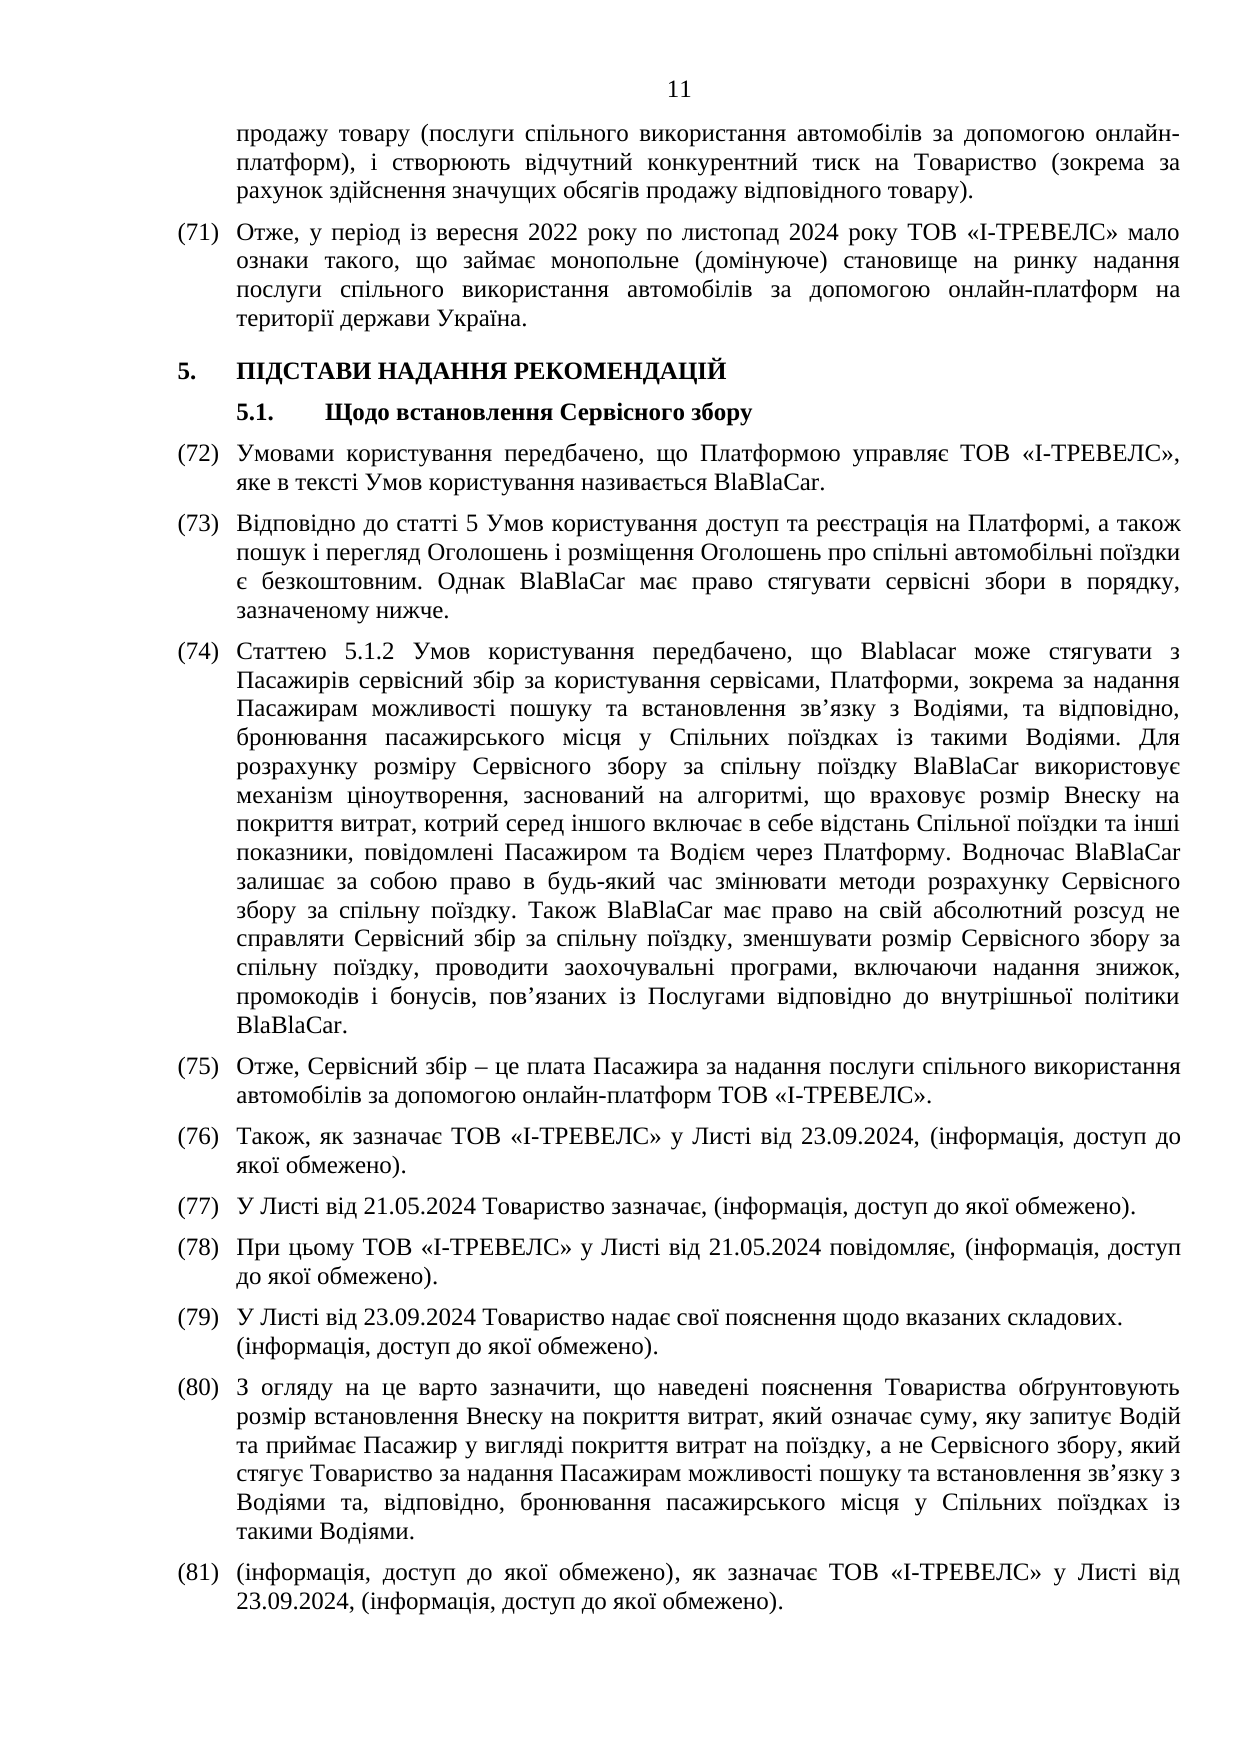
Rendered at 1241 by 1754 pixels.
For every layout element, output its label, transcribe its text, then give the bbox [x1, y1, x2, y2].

list Отже, у період із вересня 2022 року по листопад 2024 року ТОВ «І-ТРЕВЕЛС» мало ознаки такого, що займає монопольне (домінуюче) становище на ринку надання послуги спільного використання автомобілів за допомогою онлайн-платформ на території держави Україна. [177, 217, 1181, 332]
list Відповідно до статті 5 Умов користування доступ та реєстрація на Платформі, а також пошук і перегляд Оголошень і розміщення Оголошень про спільні автомобільні поїздки є безкоштовним. Однак BlaBlaCar має право стягувати сервіснi збори в порядку, зазначеному нижче. [177, 508, 1181, 623]
list Також, як зазначає ТОВ «І-ТРЕВЕЛС» у Листі від 23.09.2024, (інформація, доступ до якої обмежено). [177, 1121, 1181, 1178]
list Умовами користування передбачено, що Платформою управляє ТОВ «І-ТРЕВЕЛС», яке в тексті Умов користування називається BlaBlaCar. [177, 438, 1181, 496]
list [177, 118, 1181, 204]
list Отже, Сервісний збір – це плата Пасажира за надання послуги спільного використання автомобілів за допомогою онлайн-платформ ТОВ «І-ТРЕВЕЛС». [177, 1051, 1181, 1108]
list Щодо встановлення Сервісного збору [236, 397, 1181, 426]
list У Листі від 21.05.2024 Товариство зазначає, (інформація, доступ до якої обмежено). [177, 1191, 1181, 1220]
list (інформація, доступ до якої обмежено). [236, 1331, 1181, 1360]
list (інформація, доступ до якої обмежено), як зазначає ТОВ «І-ТРЕВЕЛС» у Листі від 23.09.2024, (інформація, доступ до якої обмежено). [177, 1557, 1181, 1615]
list У Листі від 23.09.2024 Товариство надає свої пояснення щодо вказаних складових. [177, 1302, 1181, 1331]
list ПІДСТАВИ НАДАННЯ РЕКОМЕНДАЦІЙ [177, 356, 1181, 385]
list При цьому ТОВ «І-ТРЕВЕЛС» у Листі від 21.05.2024 повідомляє, (інформація, доступ до якої обмежено). [177, 1232, 1181, 1290]
list З огляду на це варто зазначити, що наведені пояснення Товариства обґрунтовують розмір встановлення Внеску на покриття витрат, який означає суму, яку запитує Водій та приймає Пасажир у вигляді покриття витрат на поїздку, а не Сервісного збору, який стягує Товариство за надання Пасажирам можливості пошуку та встановлення зв’язку з Водіями та, відповідно, бронювання пасажирського місця у Спільних поїздках із такими Водіями. [177, 1372, 1181, 1545]
list Статтею 5.1.2 Умов користування передбачено, що Blablacar може стягувати з Пасажирів сервісний збір за користування сервісами, Платформи, зокрема за надання Пасажирам можливості пошуку та встановлення зв’язку з Водіями, та відповідно, бронювання пасажирського місця у Спільних поїздках із такими Водіями. Для розрахунку розміру Сервісного збору за спільну поїздку BlaВlaCar використовує механізм ціноутворення, заснований на алгоритмі, що враховує розмір Внеску на покриття витрат, котрий серед іншого включає в себе відстань Спільної поїздки та інші показники, повідомлені Пасажиром та Водієм через Платформу. Водночас BlaBlaCar залишає за собою право в будь-який час змінювати методи розрахунку Сервісного збору за спільну поїздку. Також BlaBlaCar має право на свій абсолютний розсуд не справляти Сервісний збір за спільну поїздку, зменшувати розмір Сервісного збору за спільну поїздку, проводити заохочувальні програми, включаючи надання знижок, промокодів і бонусів, пов’язаних із Послугами відповідно до внутрішньої політики BlaBlaCar. [177, 636, 1181, 1038]
